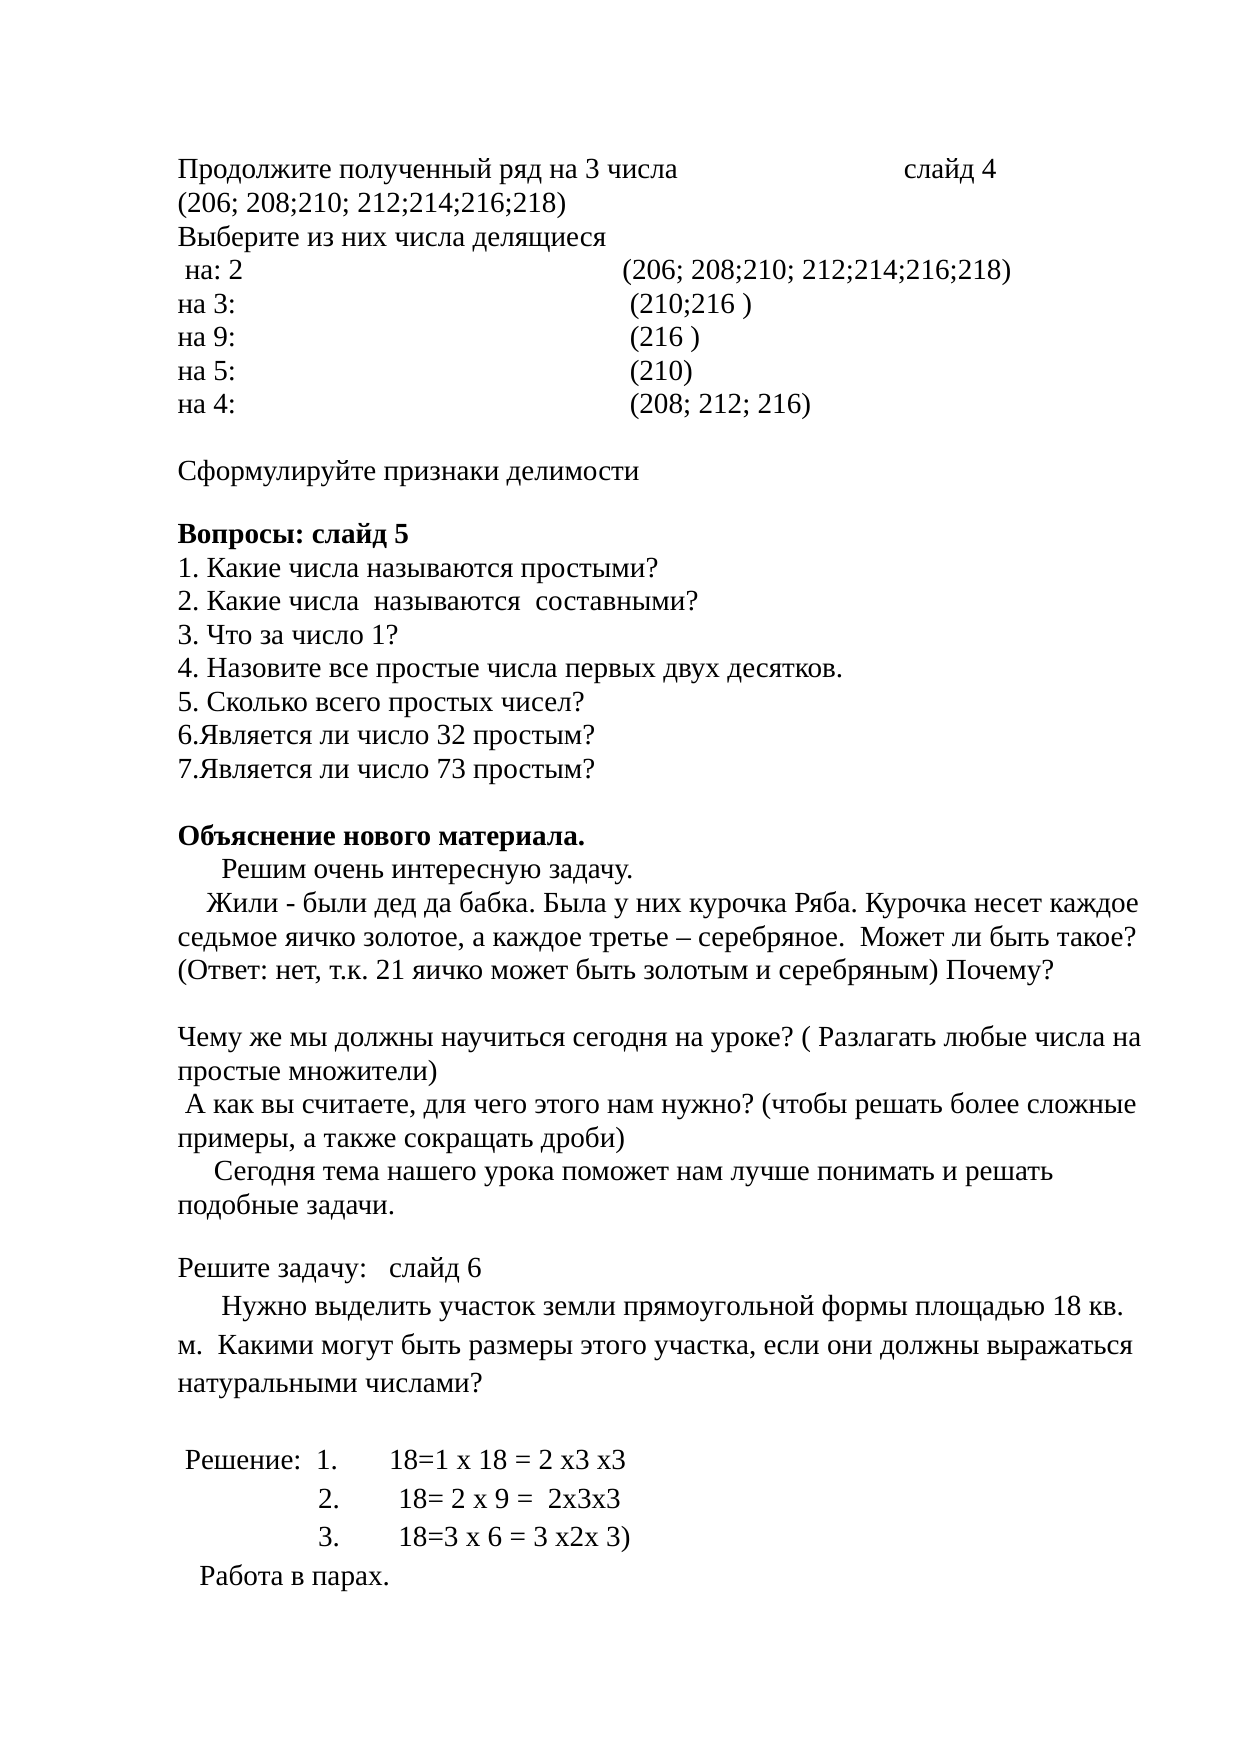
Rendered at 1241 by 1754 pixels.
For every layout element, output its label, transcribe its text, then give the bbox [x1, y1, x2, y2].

text 7.Является ли число 73 простым? [177, 751, 1152, 784]
text 4. Назовите все простые числа первых двух десятков. [177, 650, 1152, 684]
text Решим очень интересную задачу. [177, 852, 1152, 885]
text 1. Какие числа называются простыми? [177, 550, 1152, 583]
text 2. Какие числа называются составными? [177, 583, 1152, 617]
text Сегодня тема нашего урока поможет нам лучше понимать и решать подобные задачи. [177, 1153, 1152, 1221]
text Сформулируйте признаки делимости [177, 453, 1152, 487]
text Нужно выделить участок земли прямоугольной формы площадью . Какими могут быть размеры этого участка, если они должны выражаться натуральными числами? [177, 1288, 1152, 1399]
text (Ответ: нет, т.к. 21 яичко может быть золотым и серебряным) Почему? [177, 952, 1152, 986]
text Объяснение нового материала. [177, 818, 1152, 852]
text 3. Что за число 1? [177, 617, 1152, 650]
list 2. 18= 2 х 9 = 2х3х3 [252, 1481, 1152, 1514]
text Работа в парах. [177, 1558, 1152, 1592]
text Продолжите полученный ряд на 3 числа слайд 4 [177, 152, 1152, 185]
text на: 2 (206; 208;210; 212;214;216;218) [177, 252, 1152, 286]
list 3. 18=3 х 6 = 3 х2х 3) [252, 1519, 1152, 1553]
text Решение: 1. 18=1 х 18 = 2 х3 х3 [177, 1442, 1152, 1476]
text Жили - были дед да бабка. Была у них курочка Ряба. Курочка несет каждое седьмое яичко золотое, а каждое третье – серебряное. Может ли быть такое? [177, 885, 1152, 952]
text на 9: (216 ) [177, 319, 1152, 353]
text на 3: (210;216 ) [177, 286, 1152, 319]
text на 4: (208; 212; 216) [177, 386, 1152, 420]
text Вопросы: слайд 5 [177, 516, 1152, 550]
text (206; 208;210; 212;214;216;218) [177, 185, 1152, 219]
text 6.Является ли число 32 простым? [177, 717, 1152, 751]
text Выберите из них числа делящиеся [177, 219, 1152, 252]
text на 5: (210) [177, 353, 1152, 386]
text Решите задачу: слайд 6 [177, 1250, 1152, 1283]
text А как вы считаете, для чего этого нам нужно? (чтобы решать более сложные примеры, а также сокращать дроби) [177, 1086, 1152, 1153]
text Чему же мы должны научиться сегодня на уроке? ( Разлагать любые числа на простые множители) [177, 1019, 1152, 1086]
text 5. Сколько всего простых чисел? [177, 684, 1152, 717]
